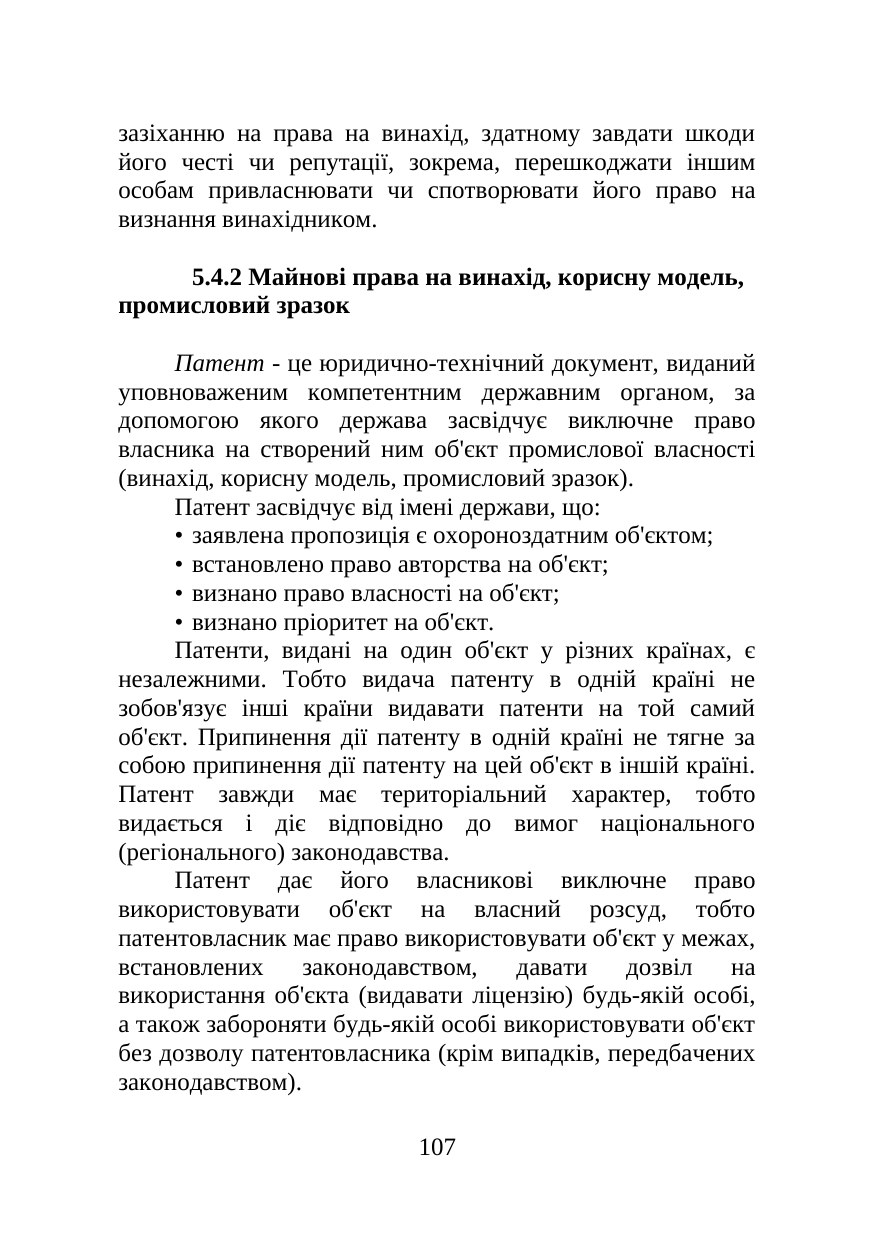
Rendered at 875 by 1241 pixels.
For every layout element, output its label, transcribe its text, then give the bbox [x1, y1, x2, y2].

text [118, 118, 756, 233]
list визнано право власності на об'єкт; [118, 578, 756, 607]
subtitle 5.4.2 Майнові права на винахід, корисну модель, промисловий зразок [118, 262, 756, 319]
list заявлена пропозиція є охороноздатним об'єктом; [118, 521, 756, 549]
list встановлено право авторства на об'єкт; [118, 549, 756, 578]
text Патент дає його власникові виключне право використовувати об'єкт на власний розсуд, тобто патентовласник має право використовувати об'єкт у межах, встановлених законодавством, давати дозвіл на використання об'єкта (видавати ліцензію) будь-якій особі, а також забороняти будь-якій особі використовувати об'єкт без дозволу патентовласника (крім випадків, передбачених законодавством). [118, 866, 756, 1096]
text Патенти, видані на один об'єкт у різних країнах, є незалежними. Тобто видача патенту в одній країні не зобов'язує інші країни видавати патенти на той самий об'єкт. Припинення дії патенту в одній країні не тягне за собою припинення дії патенту на цей об'єкт в іншій країні. Патент завжди має територіальний характер, тобто видається і діє відповідно до вимог національного (регіонального) законодавства. [118, 636, 756, 866]
text Патент - це юридично-технічний документ, виданий уповноваженим компетентним державним органом, за допомогою якого держава засвідчує виключне право власника на створений ним об'єкт промислової власності (винахід, корисну модель, промисловий зразок). [118, 348, 756, 492]
text Патент засвідчує від імені держави, що: [118, 492, 756, 521]
list визнано пріоритет на об'єкт. [118, 607, 756, 636]
